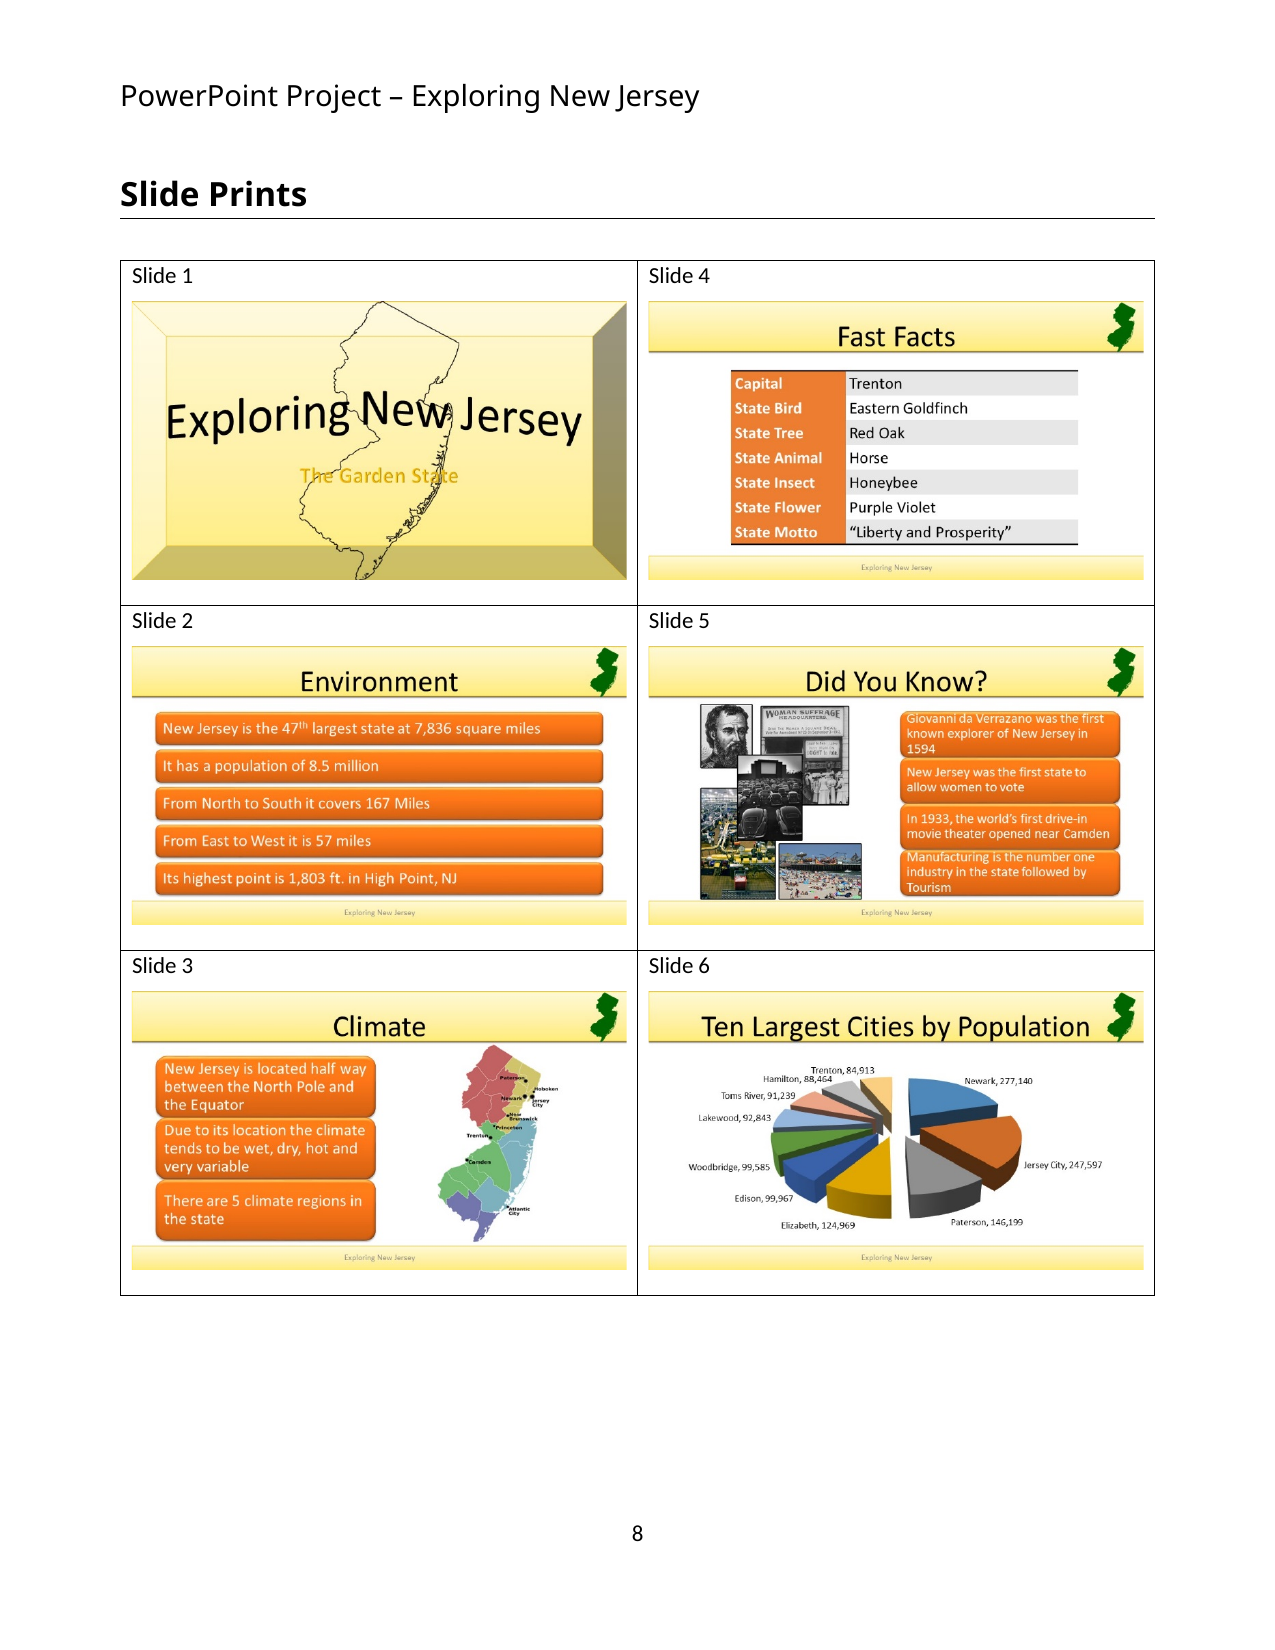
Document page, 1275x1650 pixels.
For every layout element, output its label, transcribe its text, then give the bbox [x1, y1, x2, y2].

picture [131, 301, 627, 580]
picture [131, 991, 627, 1270]
table_cell Slide 5 [638, 606, 1154, 950]
picture [648, 646, 1144, 925]
picture [131, 646, 627, 925]
subtitle Slide Prints [120, 171, 1155, 218]
table_header Slide 4 [638, 261, 1154, 605]
picture [648, 991, 1144, 1270]
table_cell Slide 3 [121, 951, 637, 1295]
picture [648, 301, 1144, 580]
table_header Slide 1 [121, 261, 637, 605]
table_cell Slide 6 [638, 951, 1154, 1295]
table_cell Slide 2 [121, 606, 637, 950]
